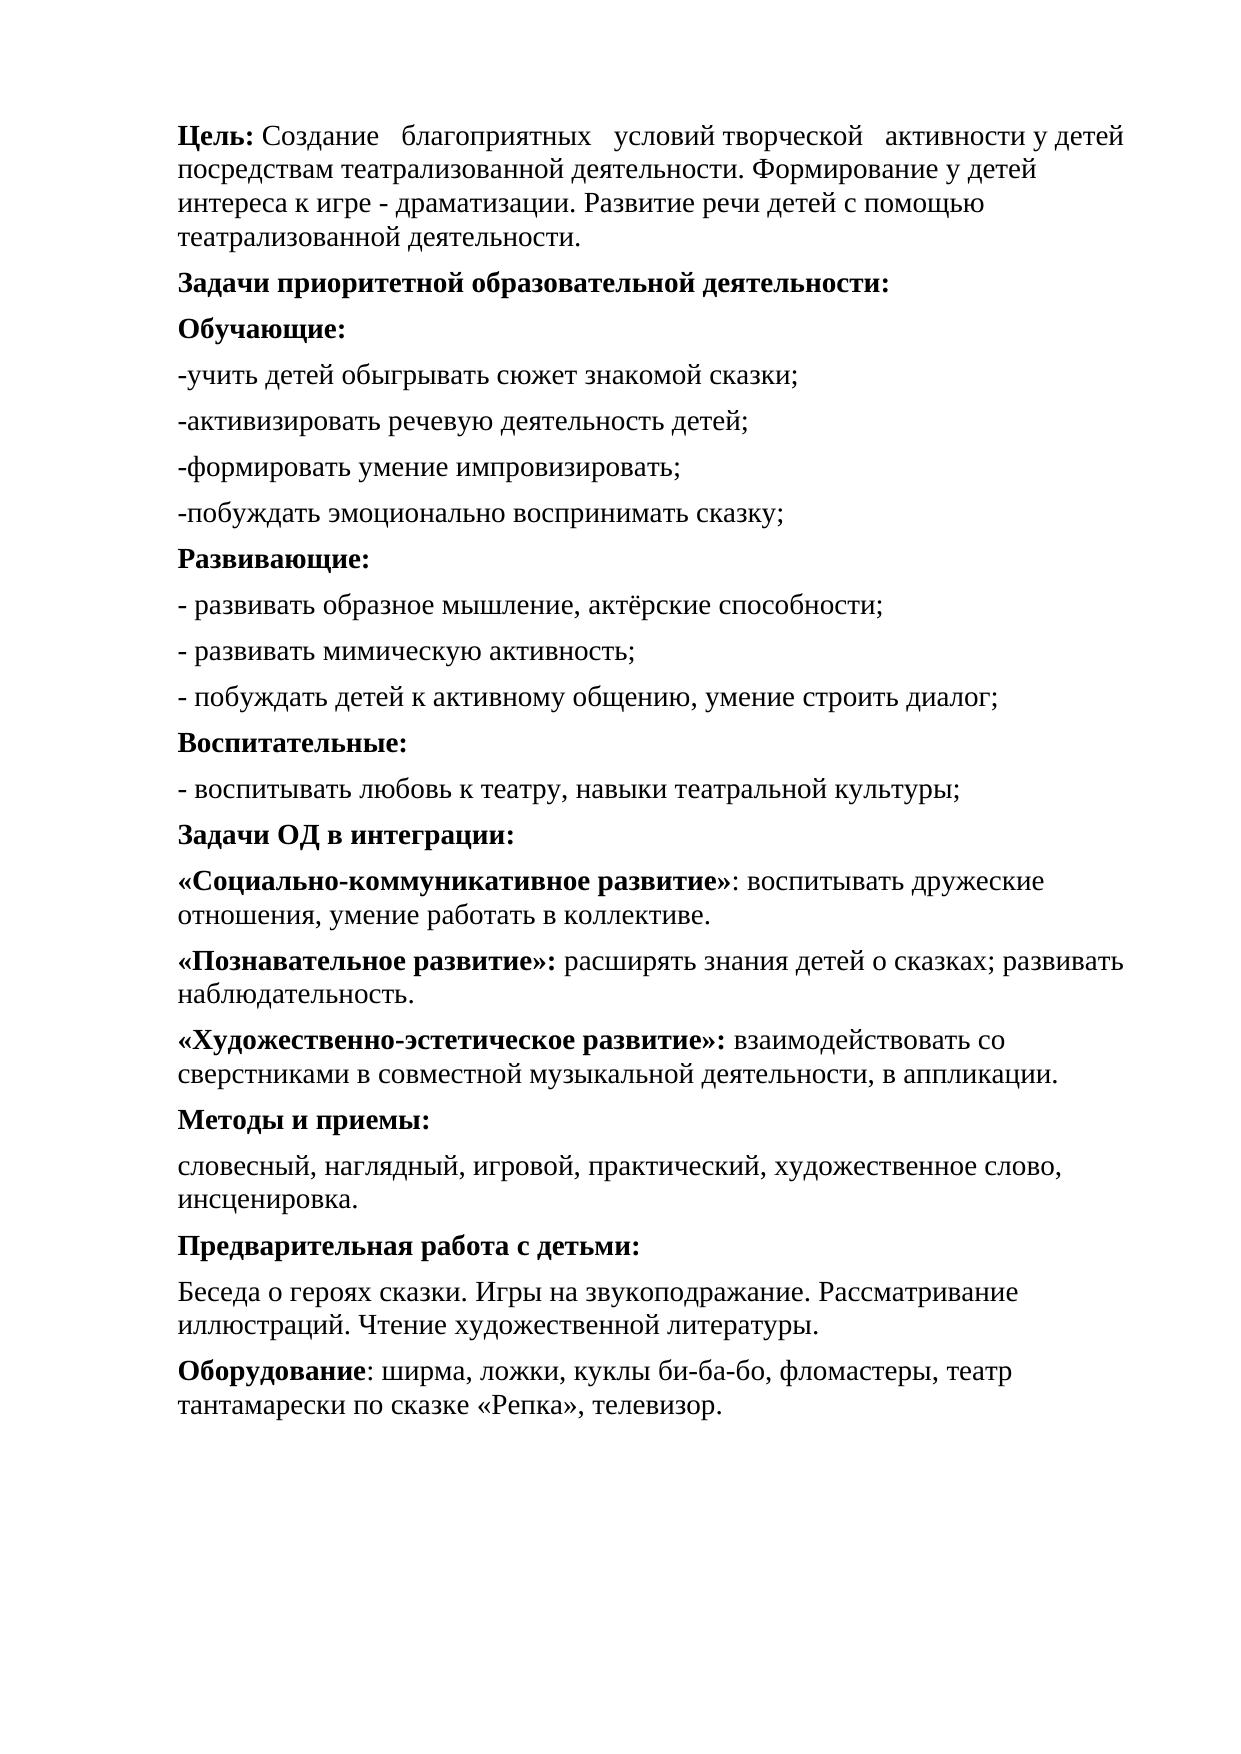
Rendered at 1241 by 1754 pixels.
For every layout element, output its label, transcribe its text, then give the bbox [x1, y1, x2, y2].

text Предварительная работа с детьми: [177, 1228, 1152, 1261]
text - побуждать детей к активному общению, умение строить диалог; [177, 679, 1152, 713]
text словесный, наглядный, игровой, практический, художественное слово, инсценировка. [177, 1148, 1152, 1215]
text - воспитывать любовь к театру, навыки театральной культуры; [177, 771, 1152, 805]
text -учить детей обыгрывать сюжет знакомой сказки; [177, 357, 1152, 390]
text -активизировать речевую деятельность детей; [177, 403, 1152, 436]
text - развивать мимическую активность; [177, 633, 1152, 667]
text Методы и приемы: [177, 1102, 1152, 1136]
text - развивать образное мышление, актёрские способности; [177, 587, 1152, 621]
text «Социально-коммуникативное развитие»: воспитывать дружеские отношения, умение работать в коллективе. [177, 863, 1152, 930]
text -формировать умение импровизировать; [177, 449, 1152, 482]
text «Художественно-эстетическое развитие»: взаимодействовать со сверстниками в совместной музыкальной деятельности, в аппликации. [177, 1022, 1152, 1089]
text Задачи приоритетной образовательной деятельности: [177, 265, 1152, 298]
text «Познавательное развитие»: расширять знания детей о сказках; развивать наблюдательность. [177, 943, 1152, 1010]
text Развивающие: [177, 541, 1152, 574]
text Оборудование: ширма, ложки, куклы би-ба-бо, фломастеры, театр тантамарески по сказке «Репка», телевизор. [177, 1353, 1152, 1420]
text Беседа о героях сказки. Игры на звукоподражание. Рассматривание иллюстраций. Чтение художественной литературы. [177, 1274, 1152, 1341]
text Цель: Создание благоприятных условий творческой активности у детей посредствам театрализованной деятельности. Формирование у детей интереса к игре - драматизации. Развитие речи детей с помощью театрализованной деятельности. [177, 118, 1152, 252]
text -побуждать эмоционально воспринимать сказку; [177, 495, 1152, 528]
text Обучающие: [177, 311, 1152, 344]
text Воспитательные: [177, 725, 1152, 759]
text Задачи ОД в интеграции: [177, 817, 1152, 851]
